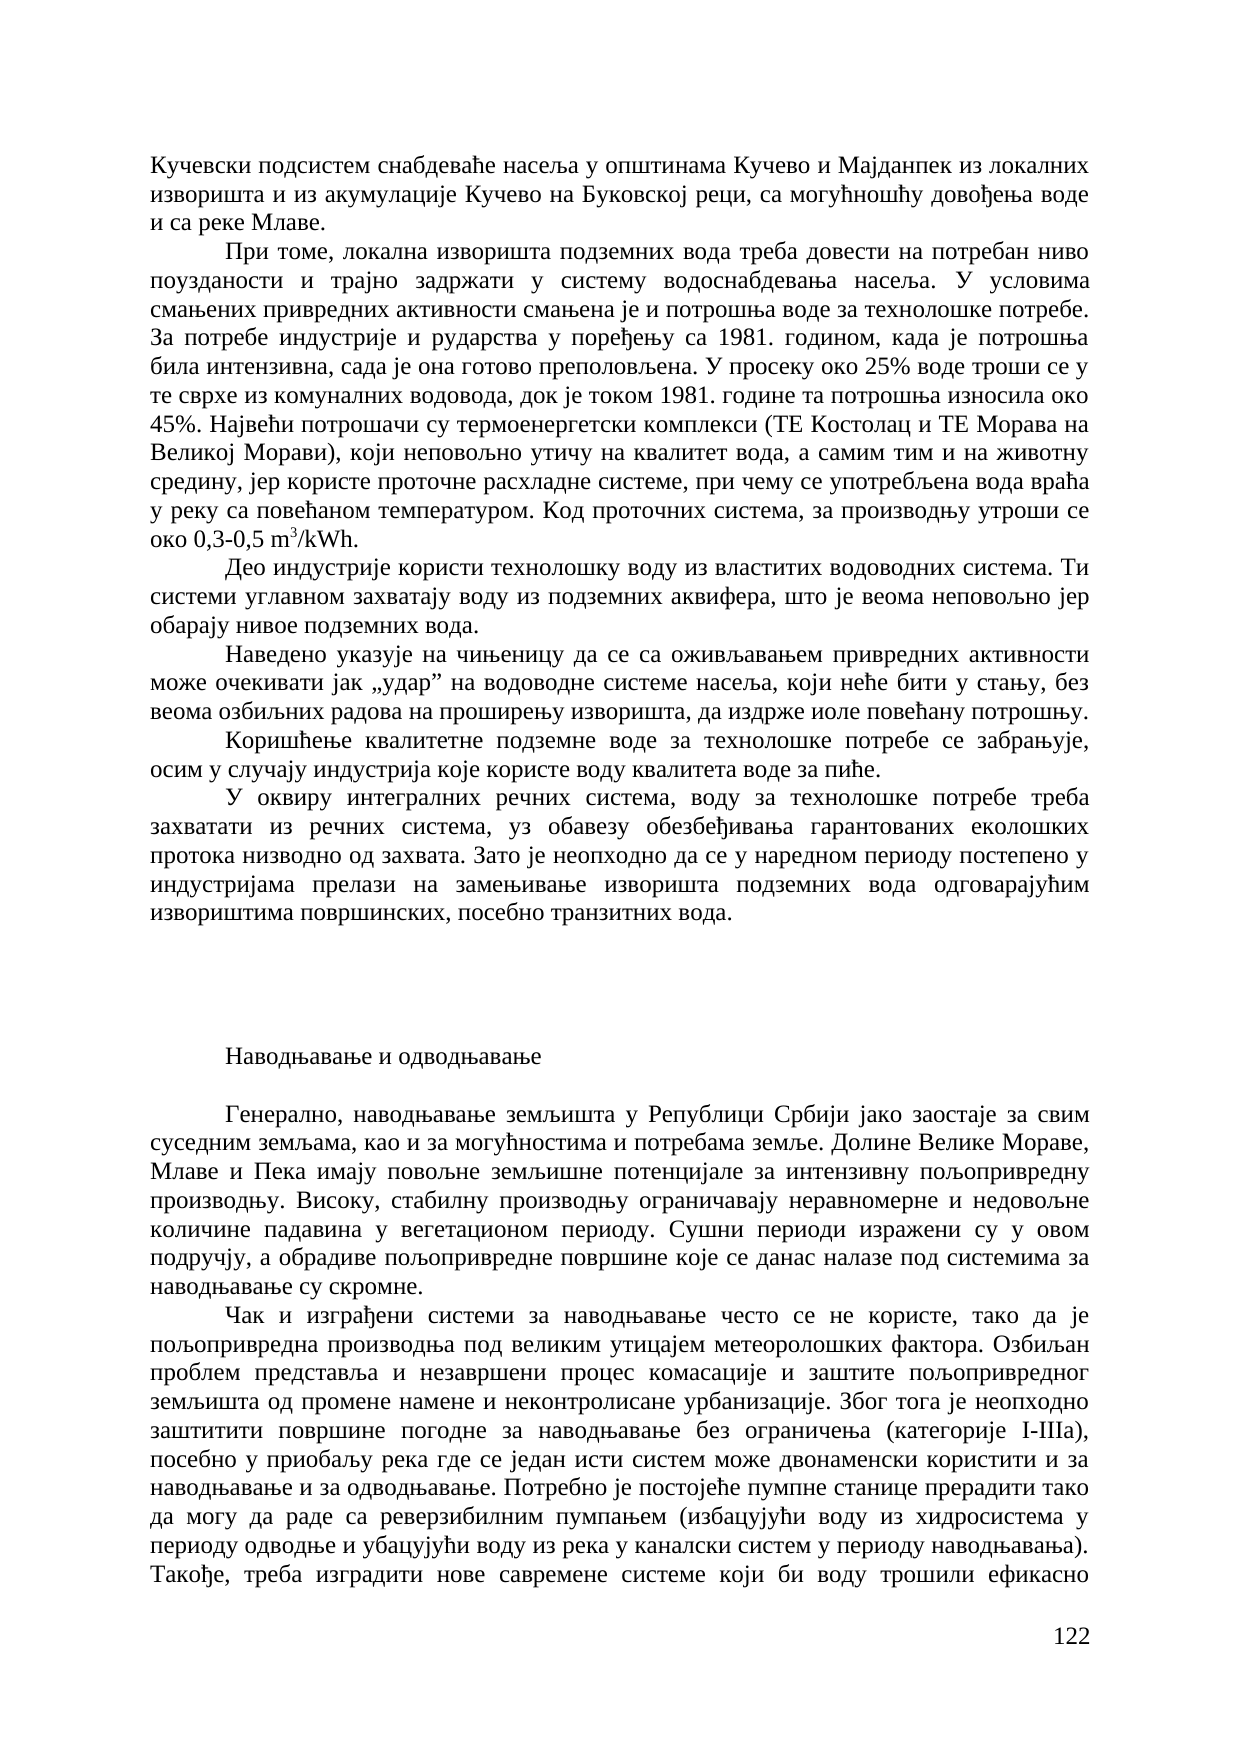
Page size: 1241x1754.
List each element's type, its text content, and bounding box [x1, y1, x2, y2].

text Коришћење квалитетне подземне воде за технолошке потребе се забрањује, осим у случају индустрија које користе воду квалитета воде за пиће. [150, 725, 1090, 782]
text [150, 1300, 1090, 1587]
text При томе, локална изворишта подземних вода треба довести на потребан ниво поузданости и трајно задржати у систему водоснабдевања насеља. У условима смањених привредних активности смањена је и потрошња воде за технолошке потребе. За потребе индустрије и рударства у поређењу са 1981. годином, када је потрошња била интензивна, сада је она готово преполовљена. У просеку око 25% воде троши се у те сврхе из комуналних водовода, док је током 1981. године та потрошња износила око 45%. Највећи потрошачи су термоенергетски комплекси (ТЕ Костолац и ТЕ Морава на Великој Морави), који неповољно утичу на квалитет вода, а самим тим и на животну средину, јер користе проточне расхладне системе, при чему се употребљена вода враћа у реку са повећаном температуром. Код проточних система, за производњу утроши се око 0,3-0,5 m3/kWh. [150, 236, 1090, 552]
text Део индустрије користи технолошку воду из властитих водоводних система. Ти системи углавном захватају воду из подземних аквифера, што је веома неповољно јер обарају нивое подземних вода. [150, 552, 1090, 639]
text У оквиру интегралних речних система, воду за технолошке потребе треба захватати из речних система, уз обавезу обезбеђивања гарантованих еколошких протока низводно од захвата. Зато је неопходно да се у наредном периоду постепено у индустријама прелази на замењивање изворишта подземних вода одговарајућим извориштима површинских, посебно транзитних вода. [150, 782, 1090, 926]
text Генерално, наводњавање земљишта у Републици Србији јако заостаје за свим суседним земљама, као и за могућностима и потребама земље. Долине Велике Мораве, Млаве и Пека имају повољне земљишне потенцијале за интензивну пољопривредну производњу. Високу, стабилну производњу ограничавају неравномерне и недовољне количине падавина у вегетационом периоду. Сушни периоди изражени су у овом подручју, а обрадиве пољопривредне површине које се данас налазе под системима за наводњавање су скромне. [150, 1099, 1090, 1300]
text Наведено указује на чињеницу да се са оживљавањем привредних активности може очекивати јак „удар” на водоводне системе насеља, који неће бити у стању, без веома озбиљних радова на проширењу изворишта, да издрже иоле повећану потрошњу. [150, 639, 1090, 725]
text Наводњавање и одводњавање [150, 1041, 1090, 1070]
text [150, 150, 1090, 236]
